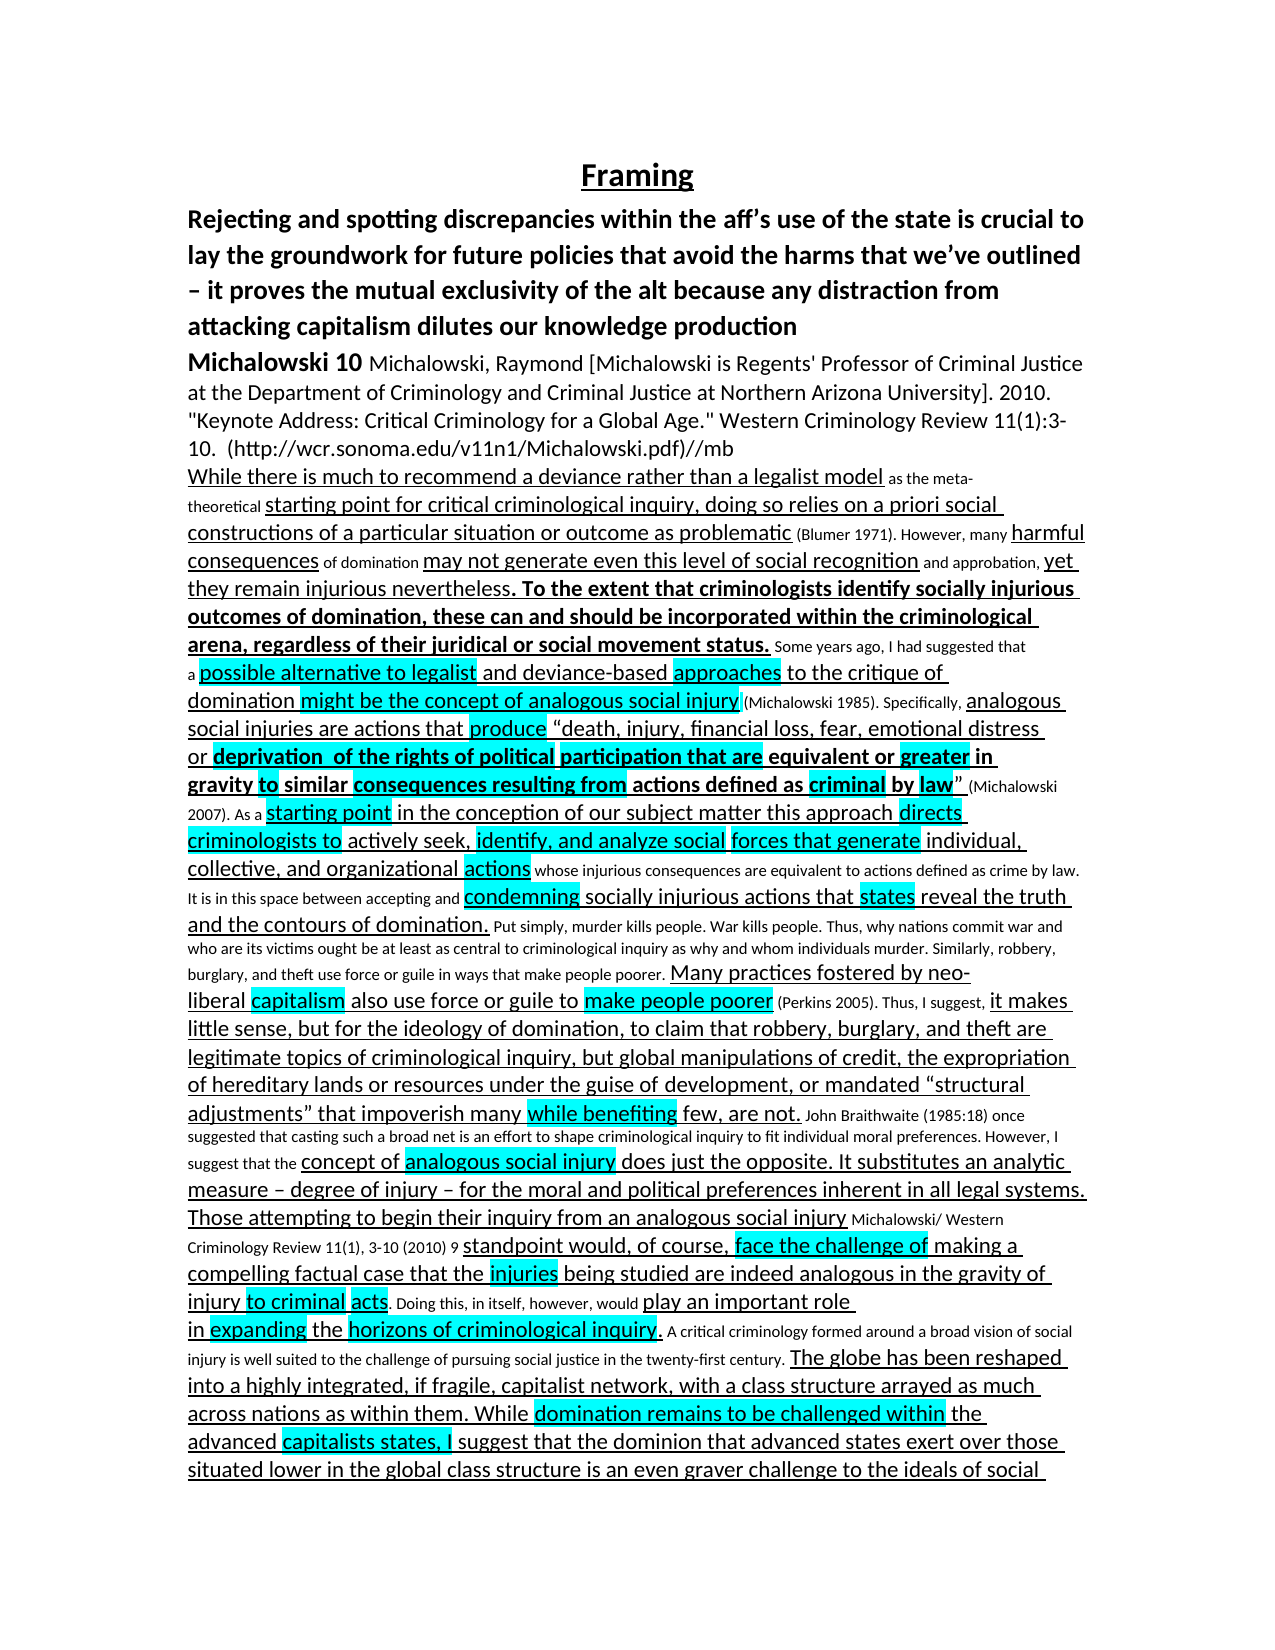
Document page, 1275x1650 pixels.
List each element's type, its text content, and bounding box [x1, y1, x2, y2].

subtitle Framing [187, 154, 1087, 195]
subtitle Rejecting and spotting discrepancies within the aff’s use of the state is crucial to lay the groundwork for future policies that avoid the harms that we’ve outlined – it proves the mutual exclusivity of the alt because any distraction from attacking capitalism dilutes our knowledge production [187, 202, 1087, 342]
text Michalowski 10 Michalowski, Raymond [Michalowski is Regents' Professor of Criminal Justice at the Department of Criminology and Criminal Justice at Northern Arizona University]. 2010. "Keynote Address: Critical Criminology for a Global Age." Western Criminology Review 11(1):3-10. (http://wcr.sonoma.edu/v11n1/Michalowski.pdf)//mb [187, 345, 1087, 462]
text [187, 1200, 1087, 1483]
